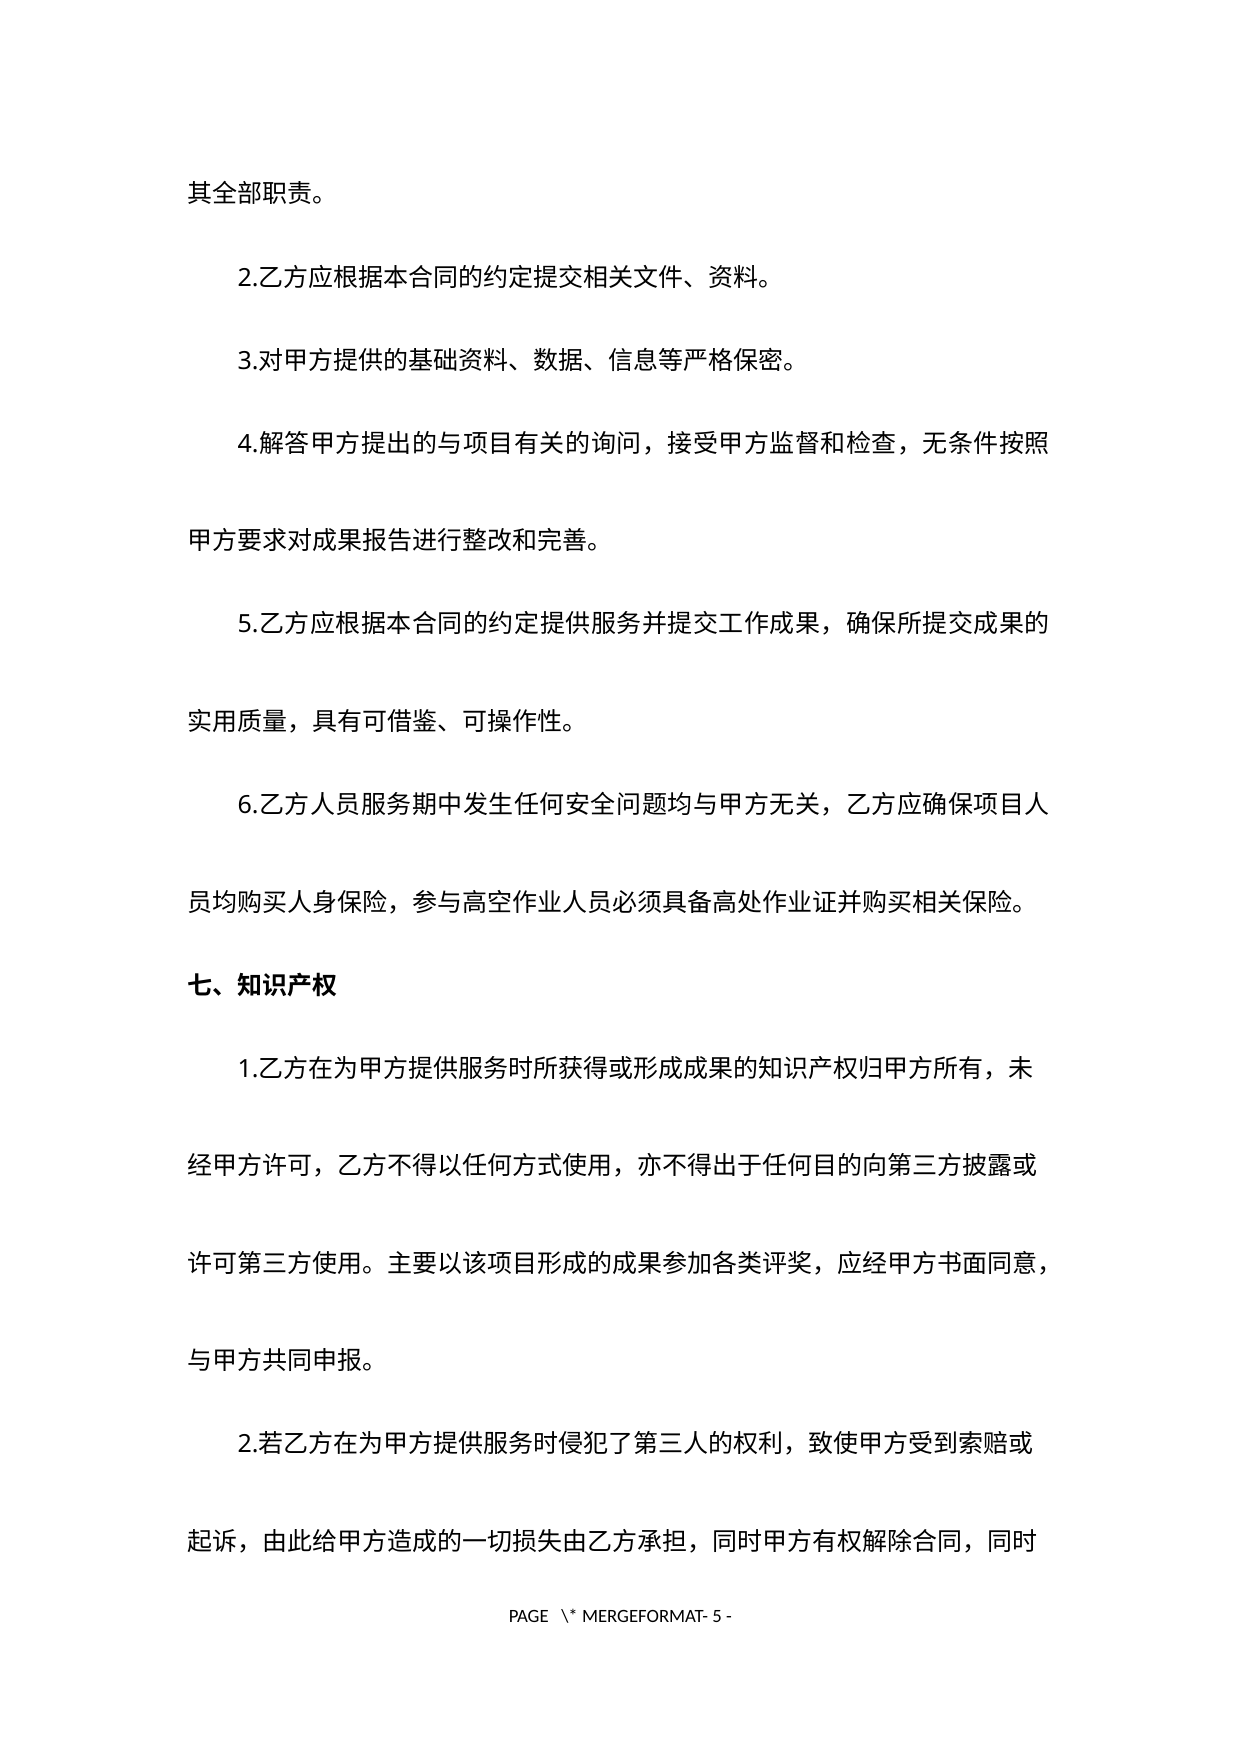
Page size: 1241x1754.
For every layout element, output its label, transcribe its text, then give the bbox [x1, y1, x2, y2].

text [187, 159, 1053, 224]
text 5.乙方应根据本合同的约定提供服务并提交工作成果，确保所提交成果的实用质量，具有可借鉴、可操作性。 [187, 589, 1053, 752]
text 1.乙方在为甲方提供服务时所获得或形成成果的知识产权归甲方所有，未经甲方许可，乙方不得以任何方式使用，亦不得出于任何目的向第三方披露或许可第三方使用。主要以该项目形成的成果参加各类评奖，应经甲方书面同意，与甲方共同申报。 [187, 1034, 1053, 1391]
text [187, 1409, 1053, 1572]
text 七、知识产权 [187, 951, 1053, 1016]
text 2.乙方应根据本合同的约定提交相关文件、资料。 [187, 243, 1053, 308]
text 3.对甲方提供的基础资料、数据、信息等严格保密。 [187, 326, 1053, 391]
text 6.乙方人员服务期中发生任何安全问题均与甲方无关，乙方应确保项目人员均购买人身保险，参与高空作业人员必须具备高处作业证并购买相关保险。 [187, 770, 1053, 933]
text 4.解答甲方提出的与项目有关的询问，接受甲方监督和检查，无条件按照甲方要求对成果报告进行整改和完善。 [187, 409, 1053, 571]
